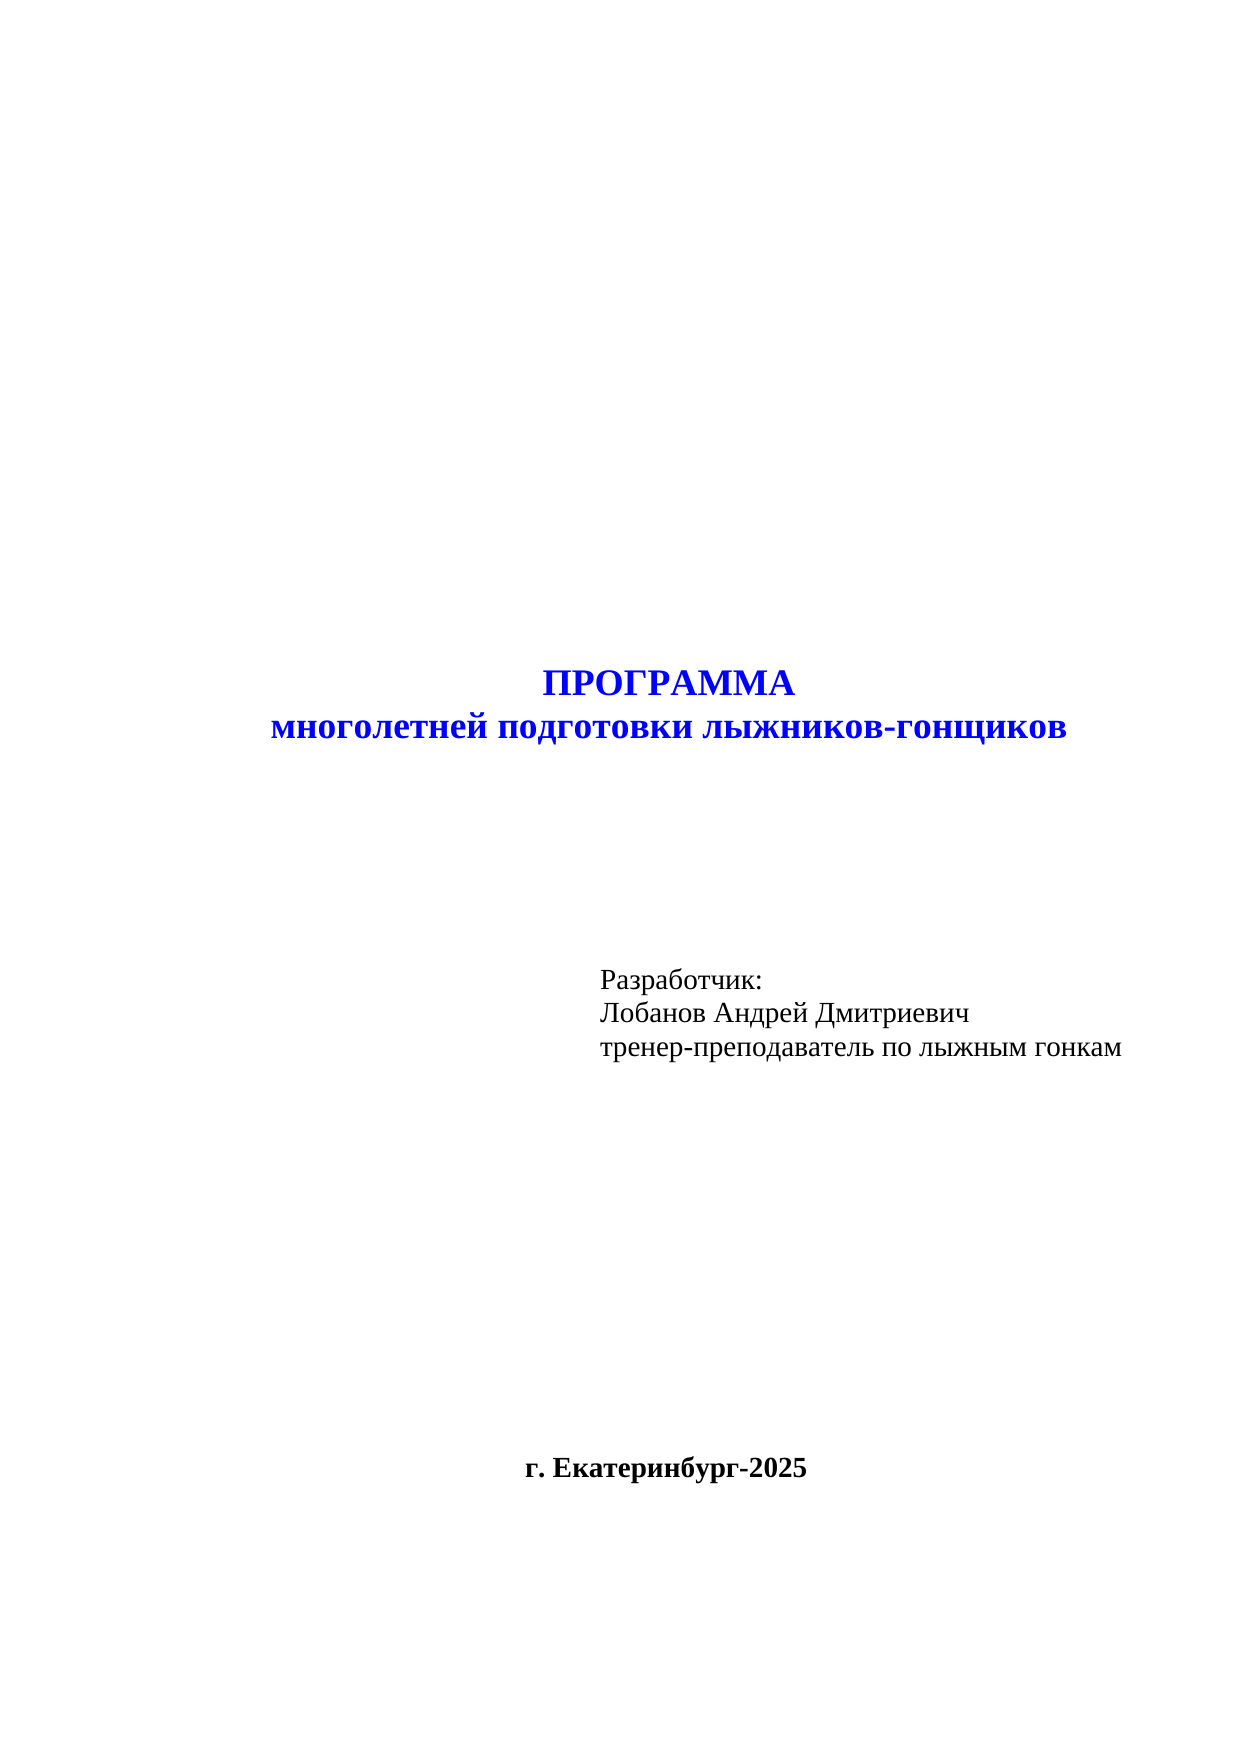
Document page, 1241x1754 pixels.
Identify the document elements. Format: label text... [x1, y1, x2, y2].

subtitle Разработчик: [600, 962, 1182, 995]
subtitle г. Екатеринбург-2025 [150, 1451, 1182, 1484]
text тренер-преподаватель по лыжным гонкам [600, 1029, 1183, 1062]
text многолетней подготовки лыжников-гонщиков [154, 703, 1183, 746]
text Лобанов Андрей Дмитриевич [600, 995, 1183, 1029]
text ПРОГРАММА [154, 660, 1183, 703]
